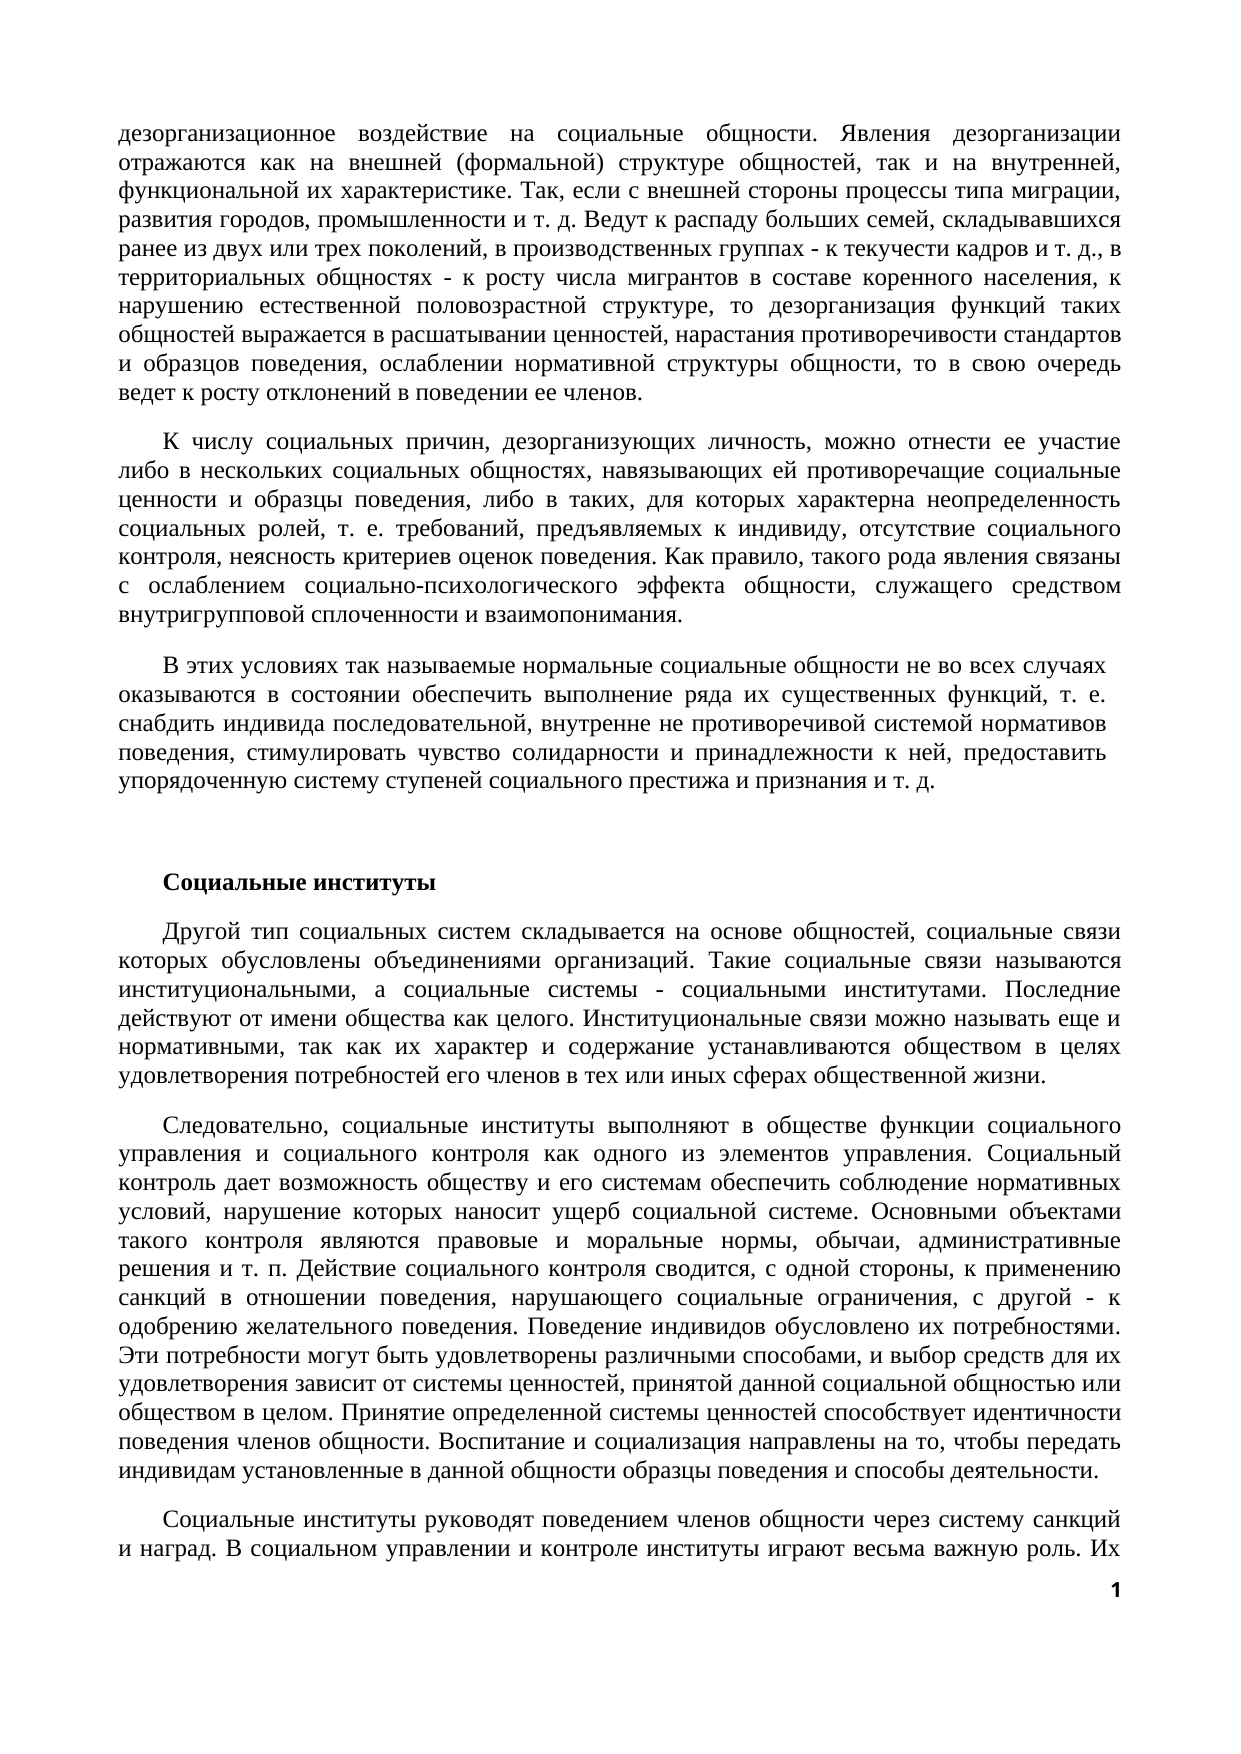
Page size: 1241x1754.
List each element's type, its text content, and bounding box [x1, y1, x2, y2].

text К числу социальных причин, дезорганизующих личность, можно отнести ее участие либо в нескольких социальных общностях, навязывающих ей противоречащие социальные ценности и образцы поведения, либо в таких, для которых характерна неопределенность социальных ролей, т. е. требований, предъявляемых к индивиду, отсутствие социального контроля, неясность критериев оценок поведения. Как правило, такого рода явления связаны с ослаблением социально-психологического эффекта общности, служащего средством внутригрупповой сплоченности и взаимопонимания. [118, 426, 1122, 628]
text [118, 1504, 1122, 1562]
text В этих условиях так называемые нормальные социальные общности не во всех случаях оказываются в состоянии обеспечить выполнение ряда их существенных функций, т. е. снабдить индивида последовательной, внутренне не противоречивой системой нормативов поведения, стимулировать чувство солидарности и принадлежности к ней, предоставить упорядоченную систему ступеней социального престижа и признания и т. д. [118, 651, 1107, 794]
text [118, 118, 1122, 406]
text Социальные институты [118, 867, 1122, 896]
text Другой тип социальных систем складывается на основе общностей, социальные связи которых обусловлены объединениями организаций. Такие социальные связи называются институциональными, а социальные системы - социальными институтами. Последние действуют от имени общества как целого. Институциональные связи можно называть еще и нормативными, так как их характер и содержание устанавливаются обществом в целях удовлетворения потребностей его членов в тех или иных сферах общественной жизни. [118, 916, 1122, 1089]
text Следовательно, социальные институты выполняют в обществе функции социального управления и социального контроля как одного из элементов управления. Социальный контроль дает возможность обществу и его системам обеспечить соблюдение нормативных условий, нарушение которых наносит ущерб социальной системе. Основными объектами такого контроля являются правовые и моральные нормы, обычаи, административные решения и т. п. Действие социального контроля сводится, с одной стороны, к применению санкций в отношении поведения, нарушающего социальные ограничения, с другой - к одобрению желательного поведения. Поведение индивидов обусловлено их потребностями. Эти потребности могут быть удовлетворены различными способами, и выбор средств для их удовлетворения зависит от системы ценностей, принятой данной социальной общностью или обществом в целом. Принятие определенной системы ценностей способствует идентичности поведения членов общности. Воспитание и социализация направлены на то, чтобы передать индивидам установленные в данной общности образцы поведения и способы деятельности. [118, 1110, 1122, 1483]
